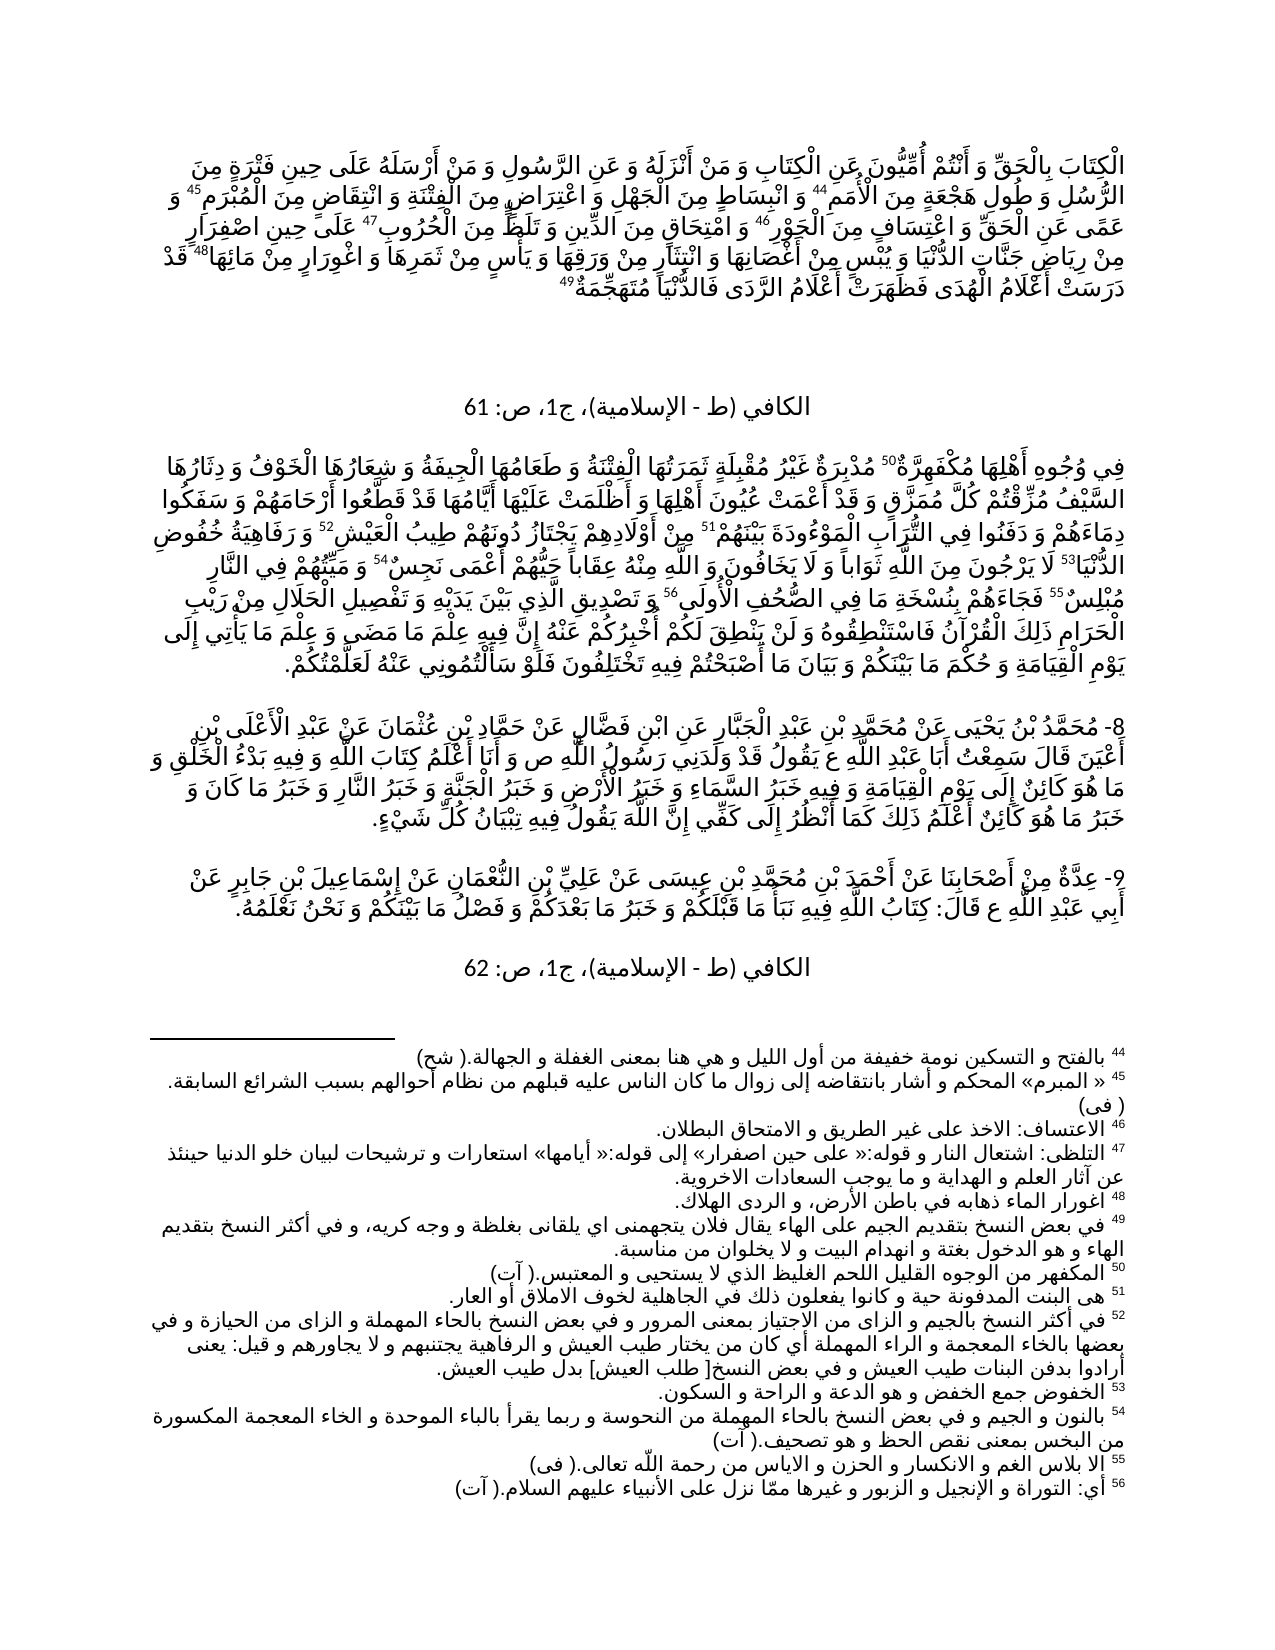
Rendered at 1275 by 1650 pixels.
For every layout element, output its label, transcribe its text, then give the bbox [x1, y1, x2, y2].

text فِي وُجُوهِ أَهْلِهَا مُكْفَهِرَّةٌ مُدْبِرَةٌ غَيْرُ مُقْبِلَةٍ ثَمَرَتُهَا الْفِتْنَةُ وَ طَعَامُهَا الْجِيفَةُ وَ شِعَارُهَا الْخَوْفُ وَ دِثَارُهَا السَّيْفُ مُزِّقْتُمْ كُلَّ مُمَزَّقٍ وَ قَدْ أَعْمَتْ عُيُونَ أَهْلِهَا وَ أَظْلَمَتْ عَلَيْهَا أَيَّامُهَا قَدْ قَطَّعُوا أَرْحَامَهُمْ وَ سَفَكُوا دِمَاءَهُمْ وَ دَفَنُوا فِي التُّرَابِ الْمَوْءُودَةَ بَيْنَهُمْ‏ مِنْ أَوْلَادِهِمْ يَجْتَازُ دُونَهُمْ طِيبُ الْعَيْشِ‏ وَ رَفَاهِيَةُ خُفُوضِ الدُّنْيَا لَا يَرْجُونَ مِنَ اللَّهِ ثَوَاباً وَ لَا يَخَافُونَ وَ اللَّهِ مِنْهُ عِقَاباً حَيُّهُمْ أَعْمَى نَجِسٌ‏ وَ مَيِّتُهُمْ فِي النَّارِ مُبْلِسٌ‏ فَجَاءَهُمْ بِنُسْخَةِ مَا فِي الصُّحُفِ الْأُولَى‏ وَ تَصْدِيقِ الَّذِي بَيْنَ يَدَيْهِ وَ تَفْصِيلِ الْحَلَالِ مِنْ رَيْبِ الْحَرَامِ ذَلِكَ الْقُرْآنُ فَاسْتَنْطِقُوهُ وَ لَنْ يَنْطِقَ لَكُمْ أُخْبِرُكُمْ عَنْهُ إِنَّ فِيهِ عِلْمَ مَا مَضَى وَ عِلْمَ مَا يَأْتِي إِلَى يَوْمِ الْقِيَامَةِ وَ حُكْمَ مَا بَيْنَكُمْ وَ بَيَانَ مَا أَصْبَحْتُمْ فِيهِ تَخْتَلِفُونَ فَلَوْ سَأَلْتُمُونِي عَنْهُ لَعَلَّمْتُكُمْ. [150, 451, 1125, 679]
text الكافي (ط - الإسلامية)، ج‏1، ص: 62 [150, 952, 1125, 983]
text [150, 150, 1125, 303]
text 9- عِدَّةٌ مِنْ أَصْحَابِنَا عَنْ أَحْمَدَ بْنِ مُحَمَّدِ بْنِ عِيسَى عَنْ عَلِيِّ بْنِ النُّعْمَانِ عَنْ إِسْمَاعِيلَ بْنِ جَابِرٍ عَنْ أَبِي عَبْدِ اللَّهِ ع قَالَ: كِتَابُ اللَّهِ فِيهِ نَبَأُ مَا قَبْلَكُمْ وَ خَبَرُ مَا بَعْدَكُمْ وَ فَصْلُ مَا بَيْنَكُمْ وَ نَحْنُ نَعْلَمُهُ. [150, 862, 1125, 923]
text 8- مُحَمَّدُ بْنُ يَحْيَى عَنْ مُحَمَّدِ بْنِ عَبْدِ الْجَبَّارِ عَنِ ابْنِ فَضَّالٍ عَنْ حَمَّادِ بْنِ عُثْمَانَ عَنْ عَبْدِ الْأَعْلَى بْنِ أَعْيَنَ قَالَ سَمِعْتُ أَبَا عَبْدِ اللَّهِ ع يَقُولُ‏ قَدْ وَلَدَنِي رَسُولُ اللَّهِ ص وَ أَنَا أَعْلَمُ كِتَابَ اللَّهِ وَ فِيهِ بَدْءُ الْخَلْقِ وَ مَا هُوَ كَائِنٌ إِلَى يَوْمِ الْقِيَامَةِ وَ فِيهِ خَبَرُ السَّمَاءِ وَ خَبَرُ الْأَرْضِ وَ خَبَرُ الْجَنَّةِ وَ خَبَرُ النَّارِ وَ خَبَرُ مَا كَانَ وَ خَبَرُ مَا هُوَ كَائِنٌ أَعْلَمُ ذَلِكَ كَمَا أَنْظُرُ إِلَى كَفِّي إِنَّ اللَّهَ يَقُولُ فِيهِ تِبْيَانُ كُلِّ شَيْ‏ءٍ. [150, 711, 1125, 833]
text الكافي (ط - الإسلامية)، ج‏1، ص: 61 [150, 391, 1125, 422]
